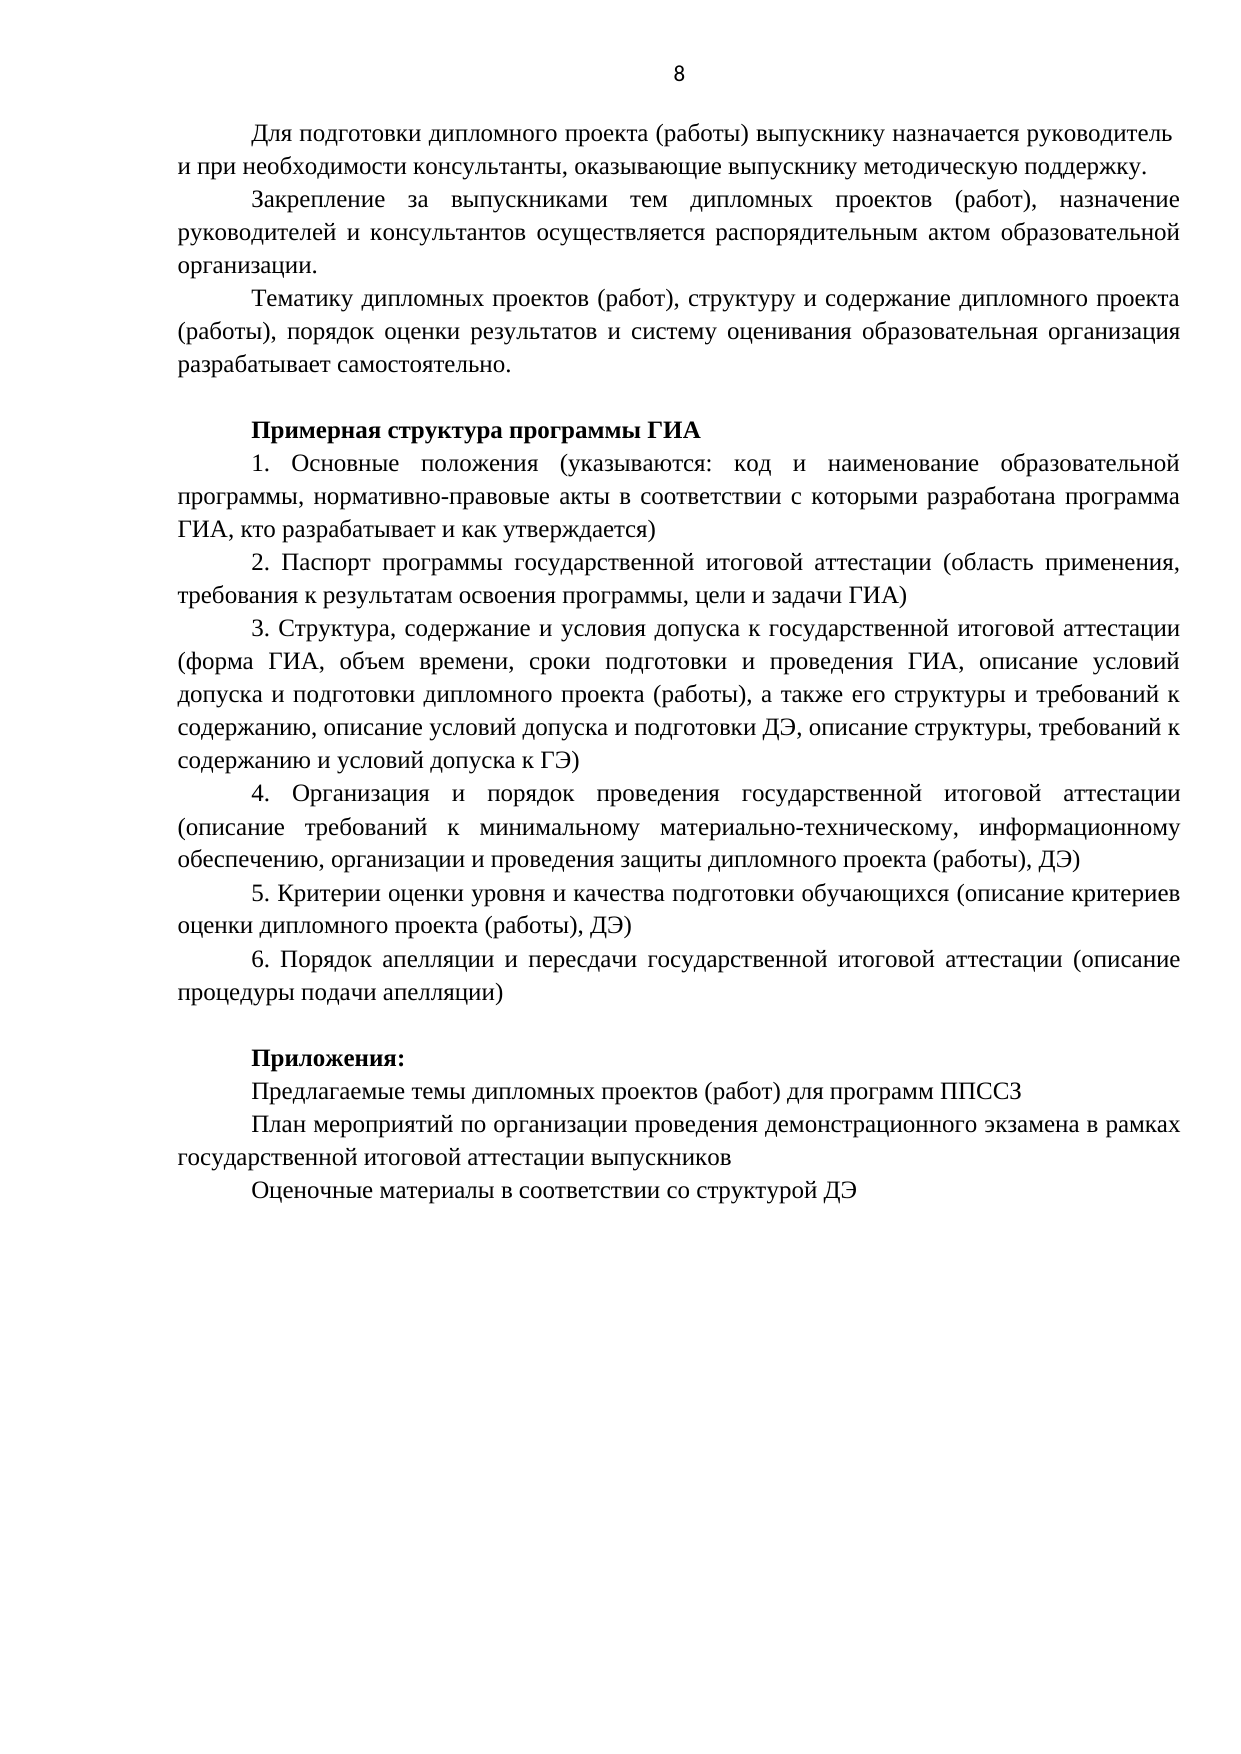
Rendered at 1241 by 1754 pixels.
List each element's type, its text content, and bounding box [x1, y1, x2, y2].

list Приложения: [177, 1043, 1181, 1071]
list 5. Критерии оценки уровня и качества подготовки обучающихся (описание критериев оценки дипломного проекта (работы), ДЭ) [177, 878, 1181, 939]
text Для подготовки дипломного проекта (работы) выпускнику назначается руководитель и при необходимости консультанты, оказывающие выпускнику методическую поддержку. [177, 118, 1181, 180]
text Тематику дипломных проектов (работ), структуру и содержание дипломного проекта (работы), порядок оценки результатов и систему оценивания образовательная организация разрабатывает самостоятельно. [177, 283, 1181, 378]
list 3. Структура, содержание и условия допуска к государственной итоговой аттестации (форма ГИА, объем времени, сроки подготовки и проведения ГИА, описание условий допуска и подготовки дипломного проекта (работы), а также его структуры и требований к содержанию, описание условий допуска и подготовки ДЭ, описание структуры, требований к содержанию и условий допуска к ГЭ) [177, 613, 1181, 774]
list 2. Паспорт программы государственной итоговой аттестации (область применения, требования к результатам освоения программы, цели и задачи ГИА) [177, 547, 1181, 609]
list Примерная структура программы ГИА [177, 415, 1181, 444]
list 1. Основные положения (указываются: код и наименование образовательной программы, нормативно-правовые акты в соответствии с которыми разработана программа ГИА, кто разрабатывает и как утверждается) [177, 448, 1181, 543]
list Предлагаемые темы дипломных проектов (работ) для программ ППССЗ [177, 1076, 1181, 1104]
list 6. Порядок апелляции и пересдачи государственной итоговой аттестации (описание процедуры подачи апелляции) [177, 944, 1181, 1005]
list План мероприятий по организации проведения демонстрационного экзамена в рамках государственной итоговой аттестации выпускников [177, 1109, 1181, 1171]
list Оценочные материалы в соответствии со структурой ДЭ [177, 1175, 1181, 1203]
text Закрепление за выпускниками тем дипломных проектов (работ), назначение руководителей и консультантов осуществляется распорядительным актом образовательной организации. [177, 184, 1181, 279]
list 4. Организация и порядок проведения государственной итоговой аттестации (описание требований к минимальному материально-техническому, информационному обеспечению, организации и проведения защиты дипломного проекта (работы), ДЭ) [177, 778, 1181, 873]
